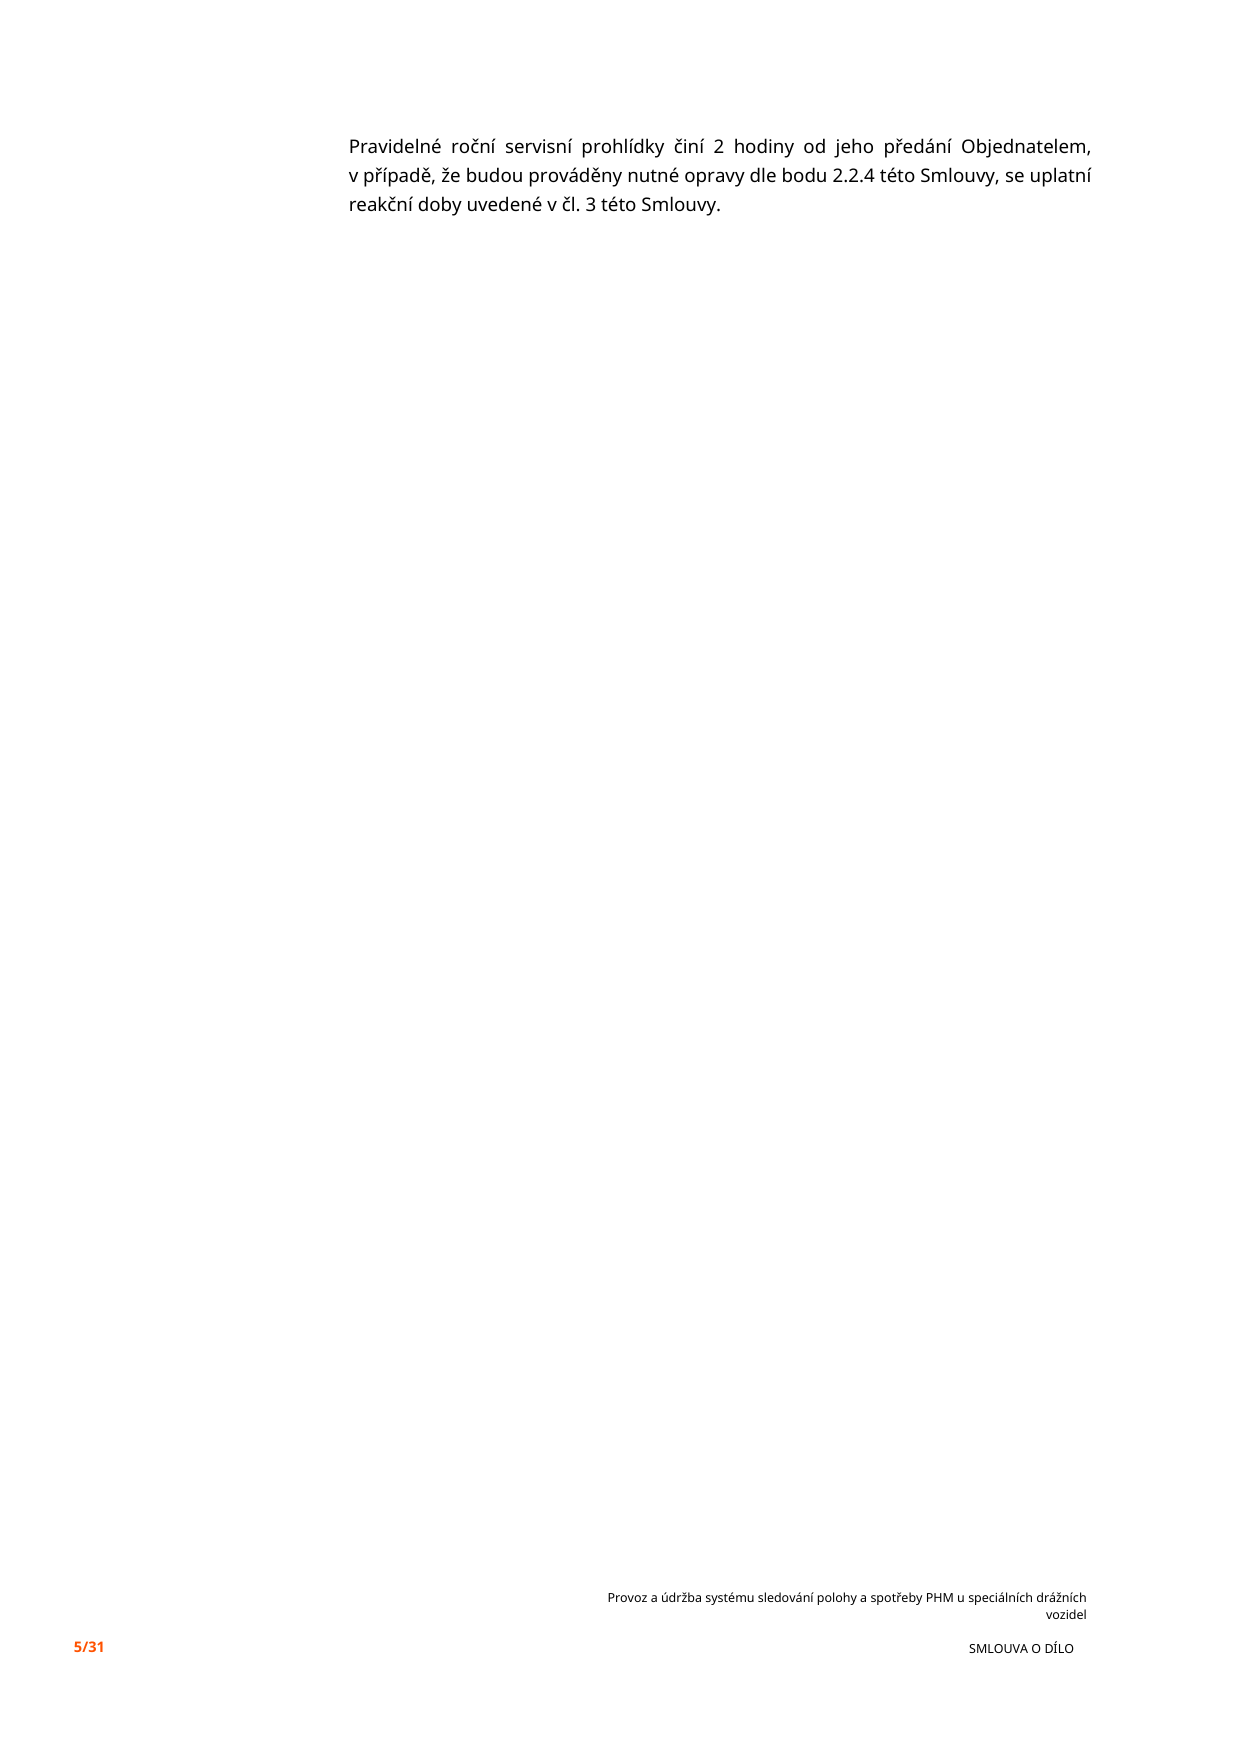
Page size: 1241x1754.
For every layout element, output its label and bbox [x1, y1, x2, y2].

subtitle [273, 133, 1093, 217]
